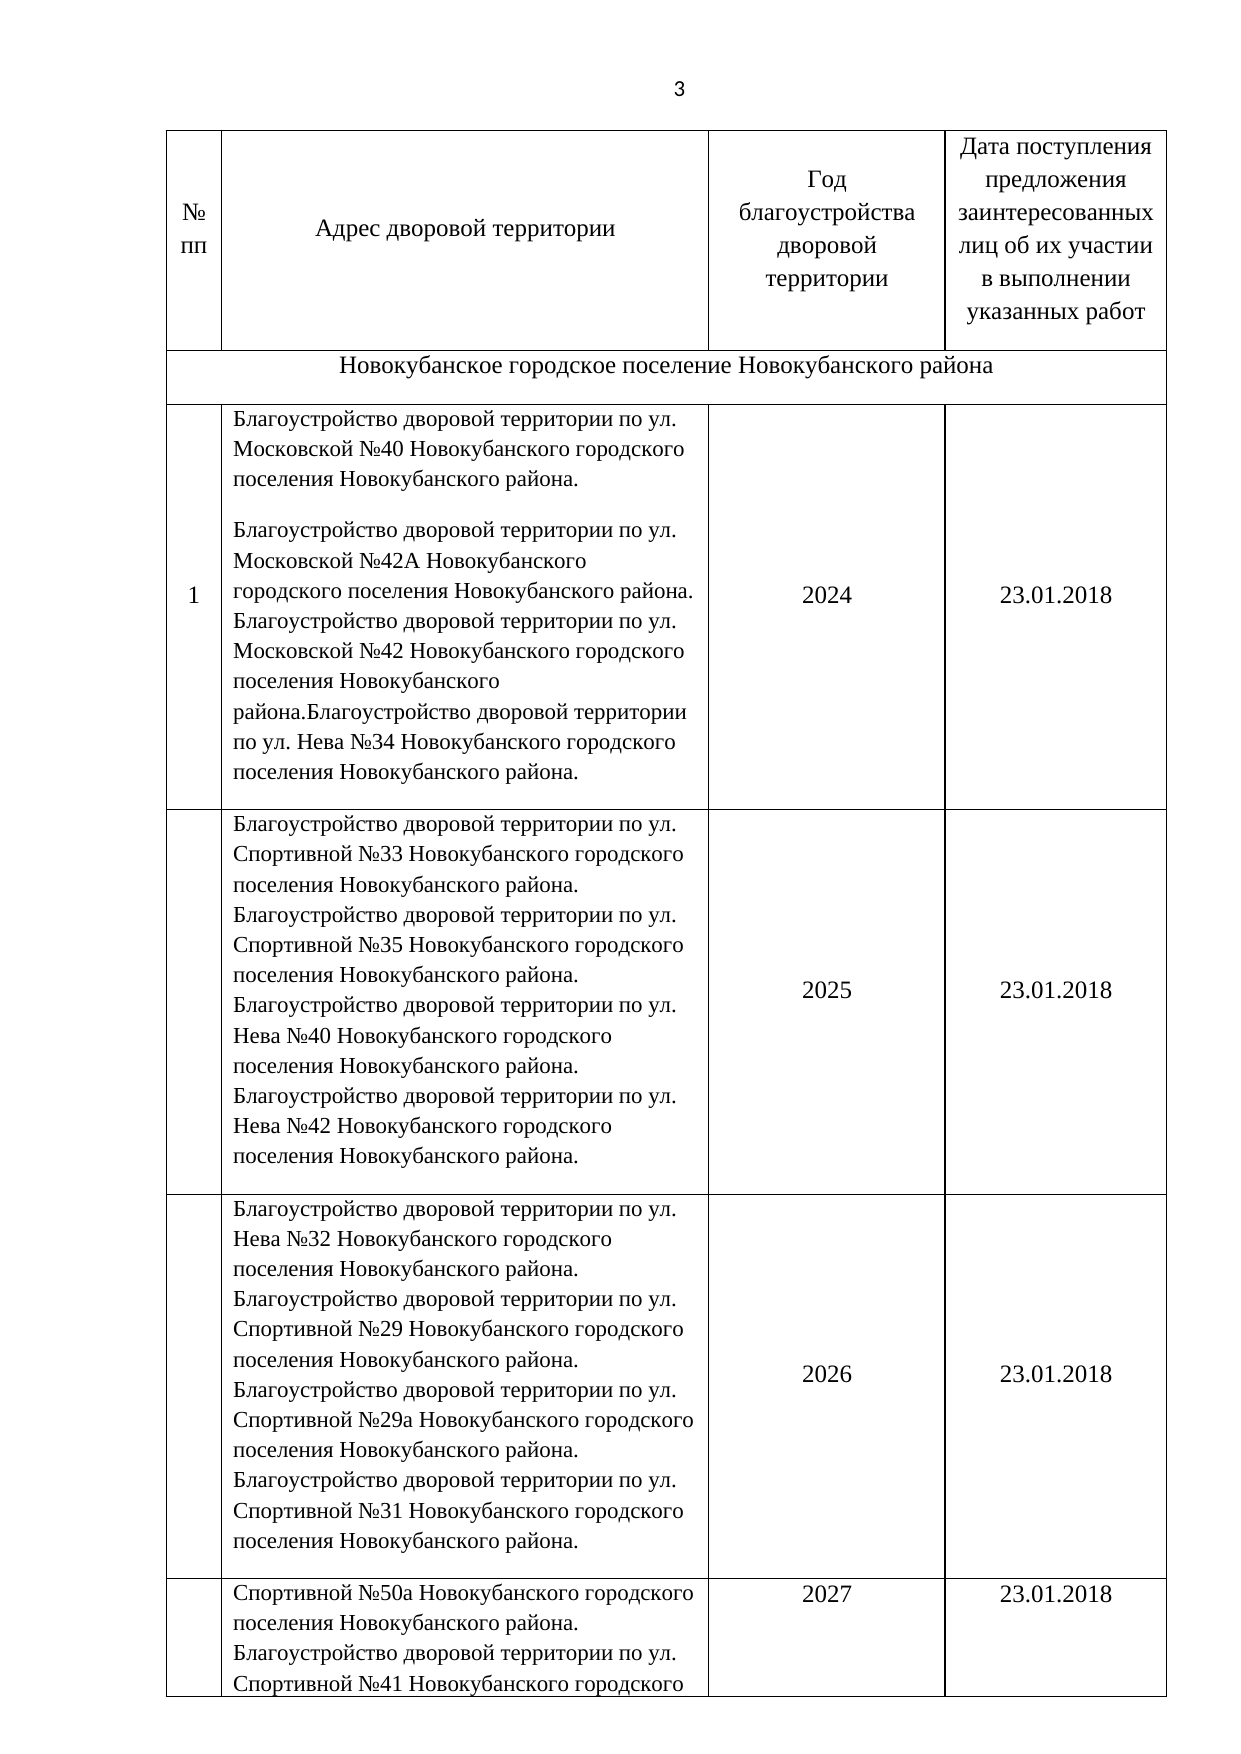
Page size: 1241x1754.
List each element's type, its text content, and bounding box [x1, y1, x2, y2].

table_cell 1 [167, 405, 221, 809]
table_header № пп [167, 131, 221, 349]
table_header Дата поступления предложения заинтересованных лиц об их участии в выполнении указанных работ [946, 131, 1166, 349]
table_header Адрес дворовой территории [222, 131, 708, 349]
table_cell 23.01.2018 [946, 405, 1166, 809]
table_cell Благоустройство дворовой территории по ул. Московской №40 Новокубанского городского поселения Новокубанского района. Благоустройство дворовой территории по ул. Московской №42А Новокубанского городского поселения Новокубанского района. Благоустройство дворовой территории по ул. Московской №42 Новокубанского городского поселения Новокубанского района.Благоустройство дворовой территории по ул. Нева №34 Новокубанского городского поселения Новокубанского района. [222, 405, 708, 809]
table_cell 2024 [709, 405, 944, 809]
table_cell [167, 1195, 221, 1578]
table_cell 2025 [709, 810, 944, 1193]
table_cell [222, 1579, 708, 1696]
table_cell 2027 [709, 1579, 944, 1696]
table_cell Благоустройство дворовой территории по ул. Нева №32 Новокубанского городского поселения Новокубанского района. Благоустройство дворовой территории по ул. Спортивной №29 Новокубанского городского поселения Новокубанского района. Благоустройство дворовой территории по ул. Спортивной №29а Новокубанского городского поселения Новокубанского района. Благоустройство дворовой территории по ул. Спортивной №31 Новокубанского городского поселения Новокубанского района. [222, 1195, 708, 1578]
table_cell [167, 810, 221, 1193]
table_cell Новокубанское городское поселение Новокубанского района [167, 351, 1166, 404]
table_cell [167, 1579, 221, 1696]
table_cell 23.01.2018 [946, 810, 1166, 1193]
table_cell 23.01.2018 [946, 1195, 1166, 1578]
table_cell Благоустройство дворовой территории по ул. Спортивной №33 Новокубанского городского поселения Новокубанского района. Благоустройство дворовой территории по ул. Спортивной №35 Новокубанского городского поселения Новокубанского района. Благоустройство дворовой территории по ул. Нева №40 Новокубанского городского поселения Новокубанского района. Благоустройство дворовой территории по ул. Нева №42 Новокубанского городского поселения Новокубанского района. [222, 810, 708, 1193]
table_header Год благоустройства дворовой территории [709, 131, 944, 349]
table_cell 23.01.2018 [946, 1579, 1166, 1696]
table_cell 2026 [709, 1195, 944, 1578]
